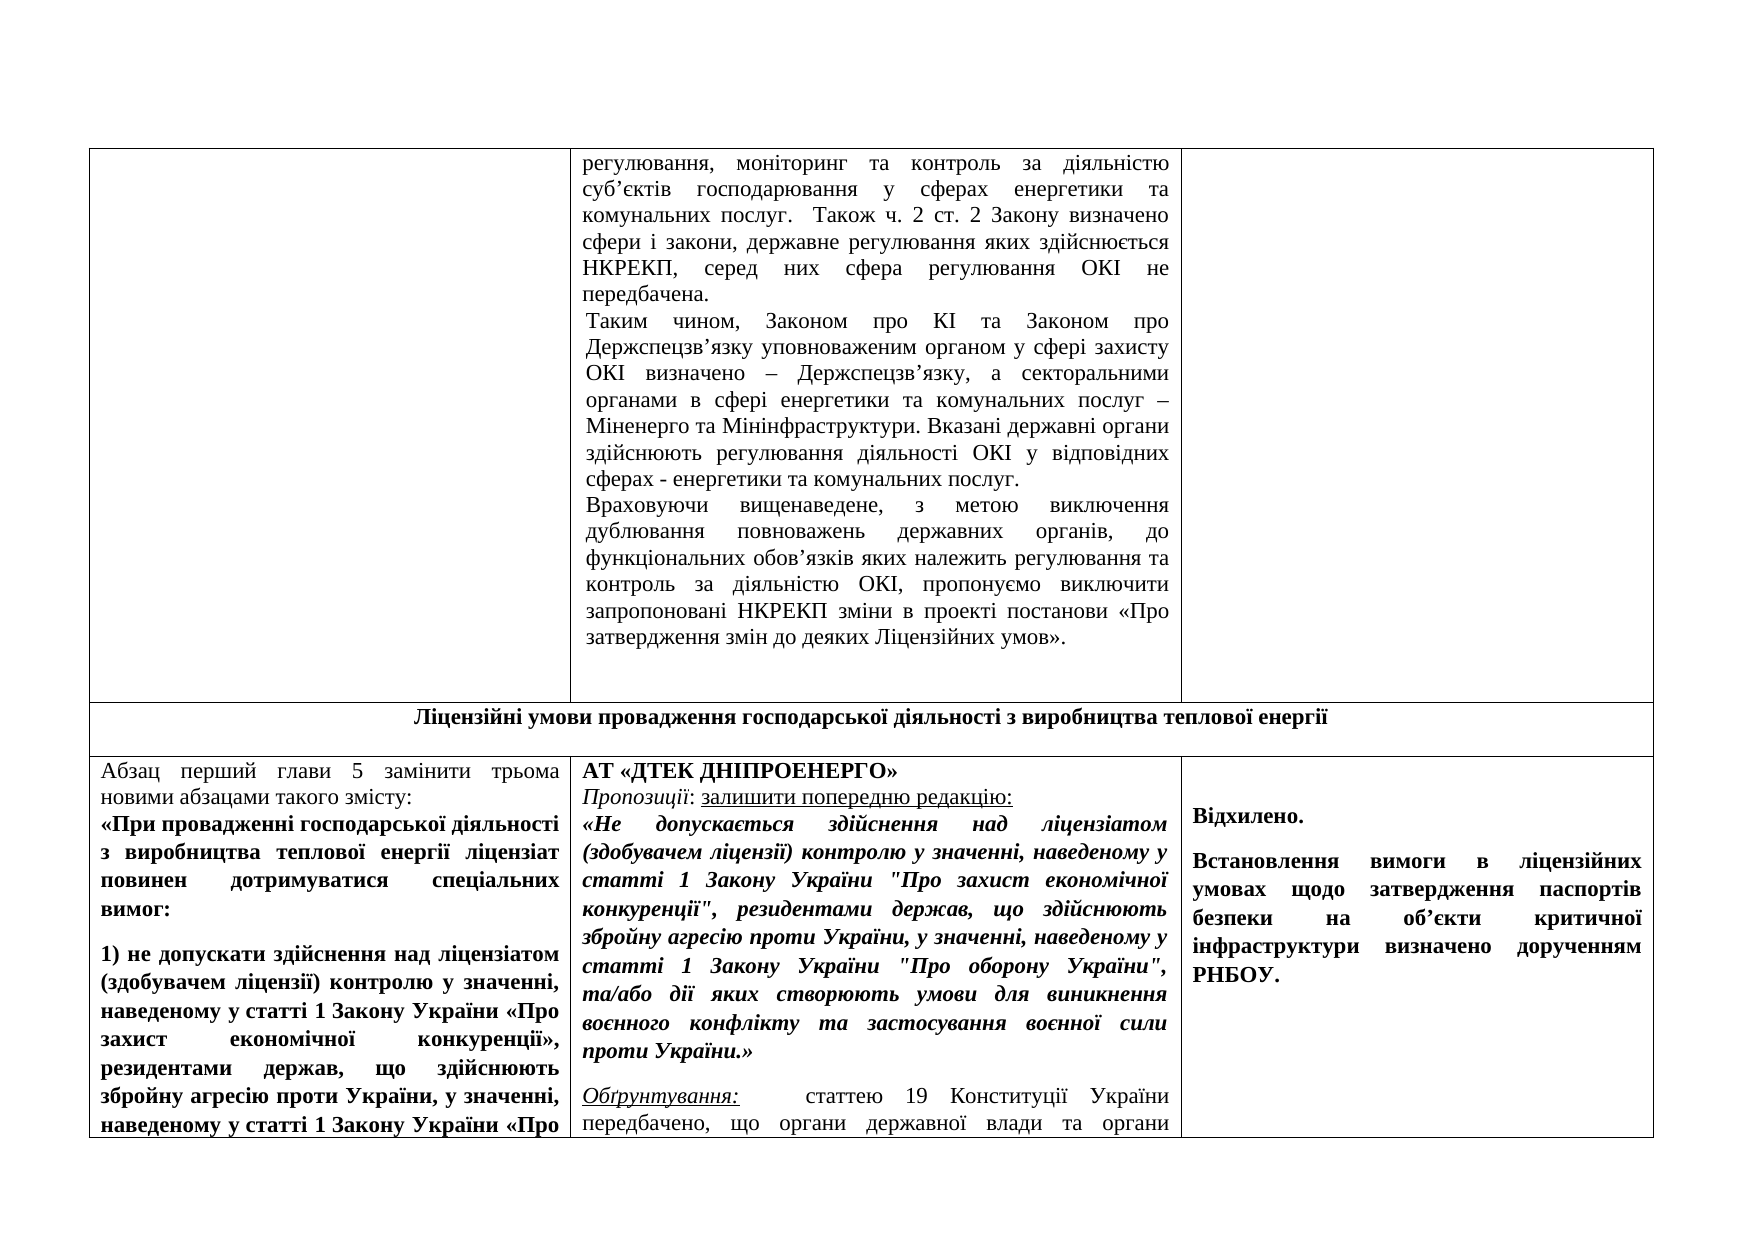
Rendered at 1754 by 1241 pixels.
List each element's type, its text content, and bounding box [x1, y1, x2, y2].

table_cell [90, 757, 570, 1137]
table_cell Ліцензійні умови провадження господарської діяльності з виробництва теплової енергії [90, 703, 1653, 756]
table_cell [1182, 757, 1653, 1137]
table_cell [90, 149, 570, 702]
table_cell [571, 757, 1181, 1137]
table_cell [571, 149, 1181, 702]
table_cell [1182, 149, 1653, 702]
